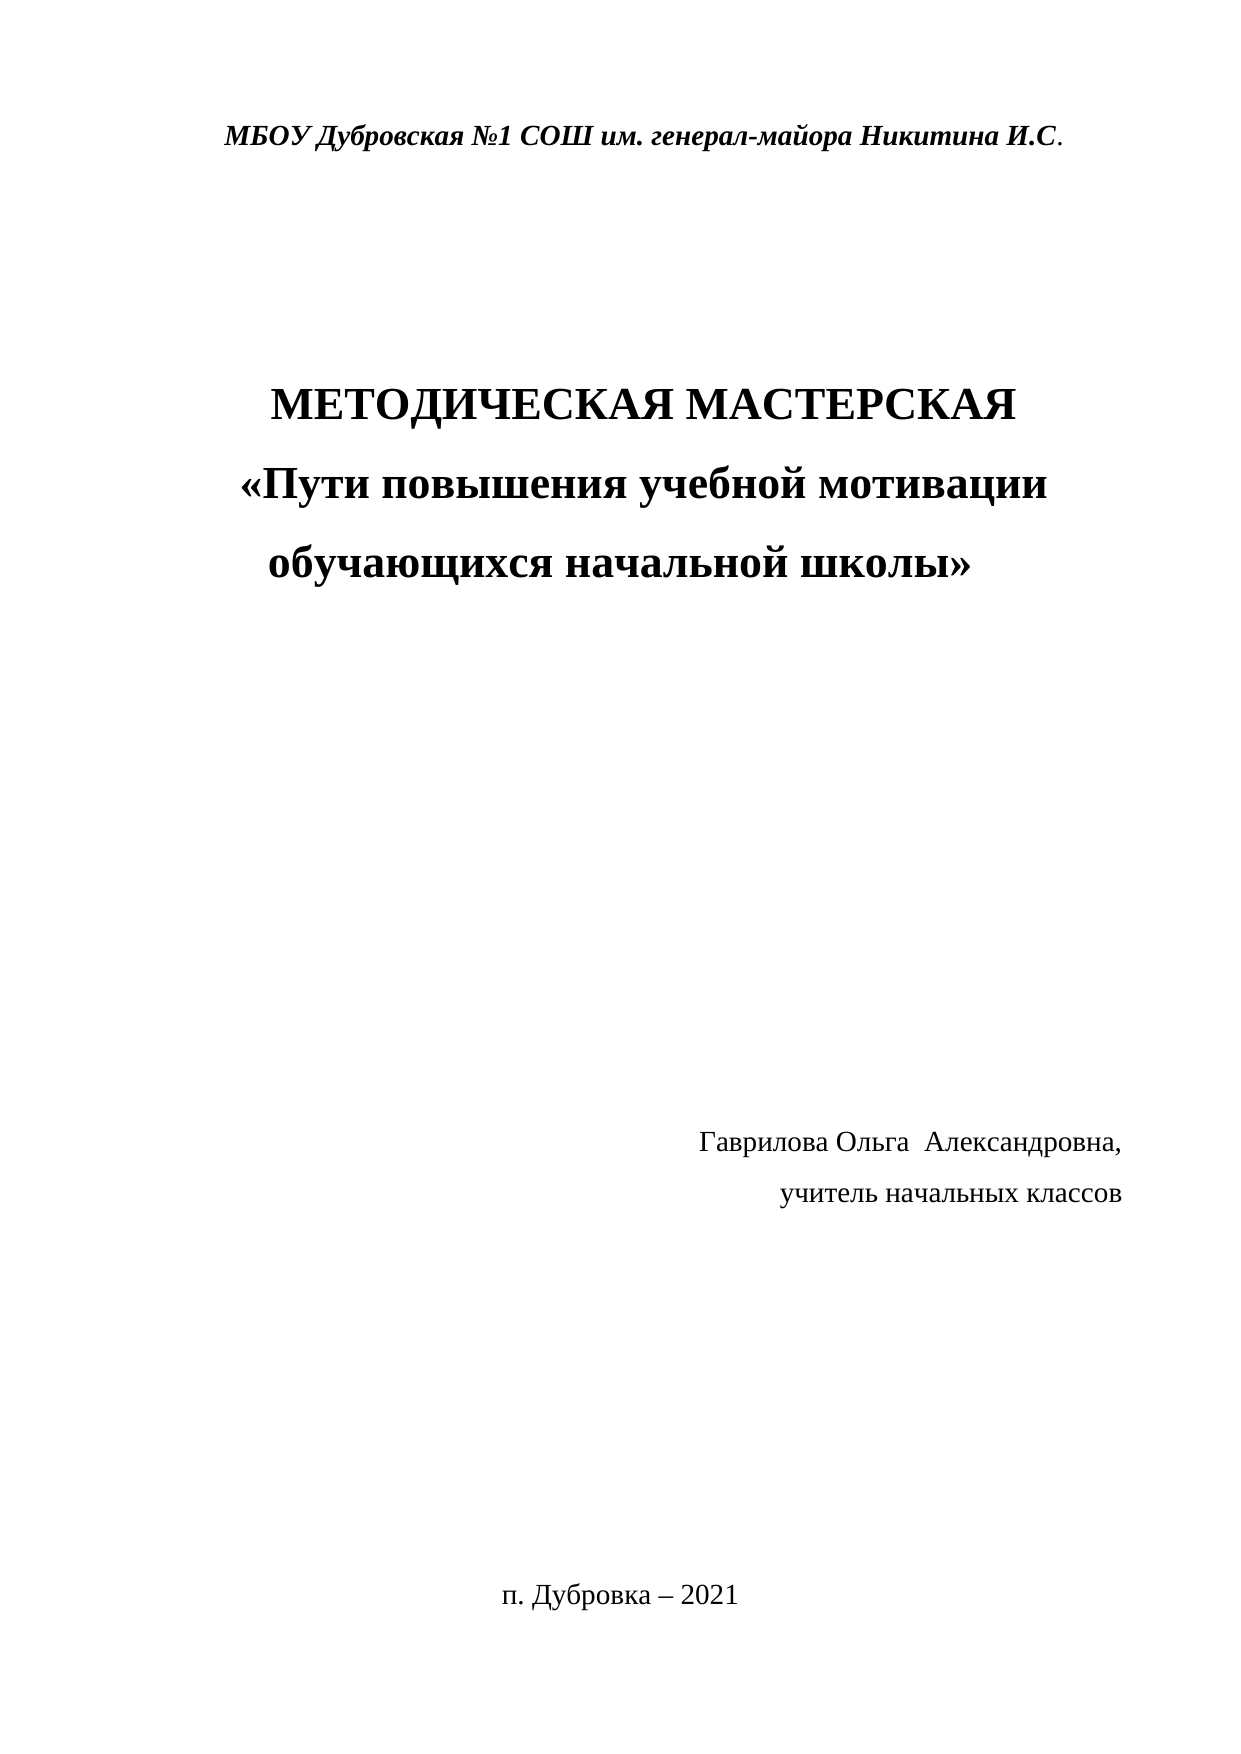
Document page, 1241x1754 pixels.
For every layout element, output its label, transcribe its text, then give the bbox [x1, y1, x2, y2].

text «Пути повышения учебной мотивации обучающихся начальной школы» [118, 456, 1122, 588]
text учитель начальных классов [118, 1175, 1122, 1208]
text Гаврилова Ольга Александровна, [118, 1124, 1122, 1158]
text МЕТОДИЧЕСКАЯ МАСТЕРСКАЯ [118, 377, 1122, 429]
text МБОУ Дубровская №1 СОШ им. генерал-майора Никитина И.С. [118, 118, 1122, 152]
text п. Дубровка – 2021 [118, 1577, 1122, 1611]
